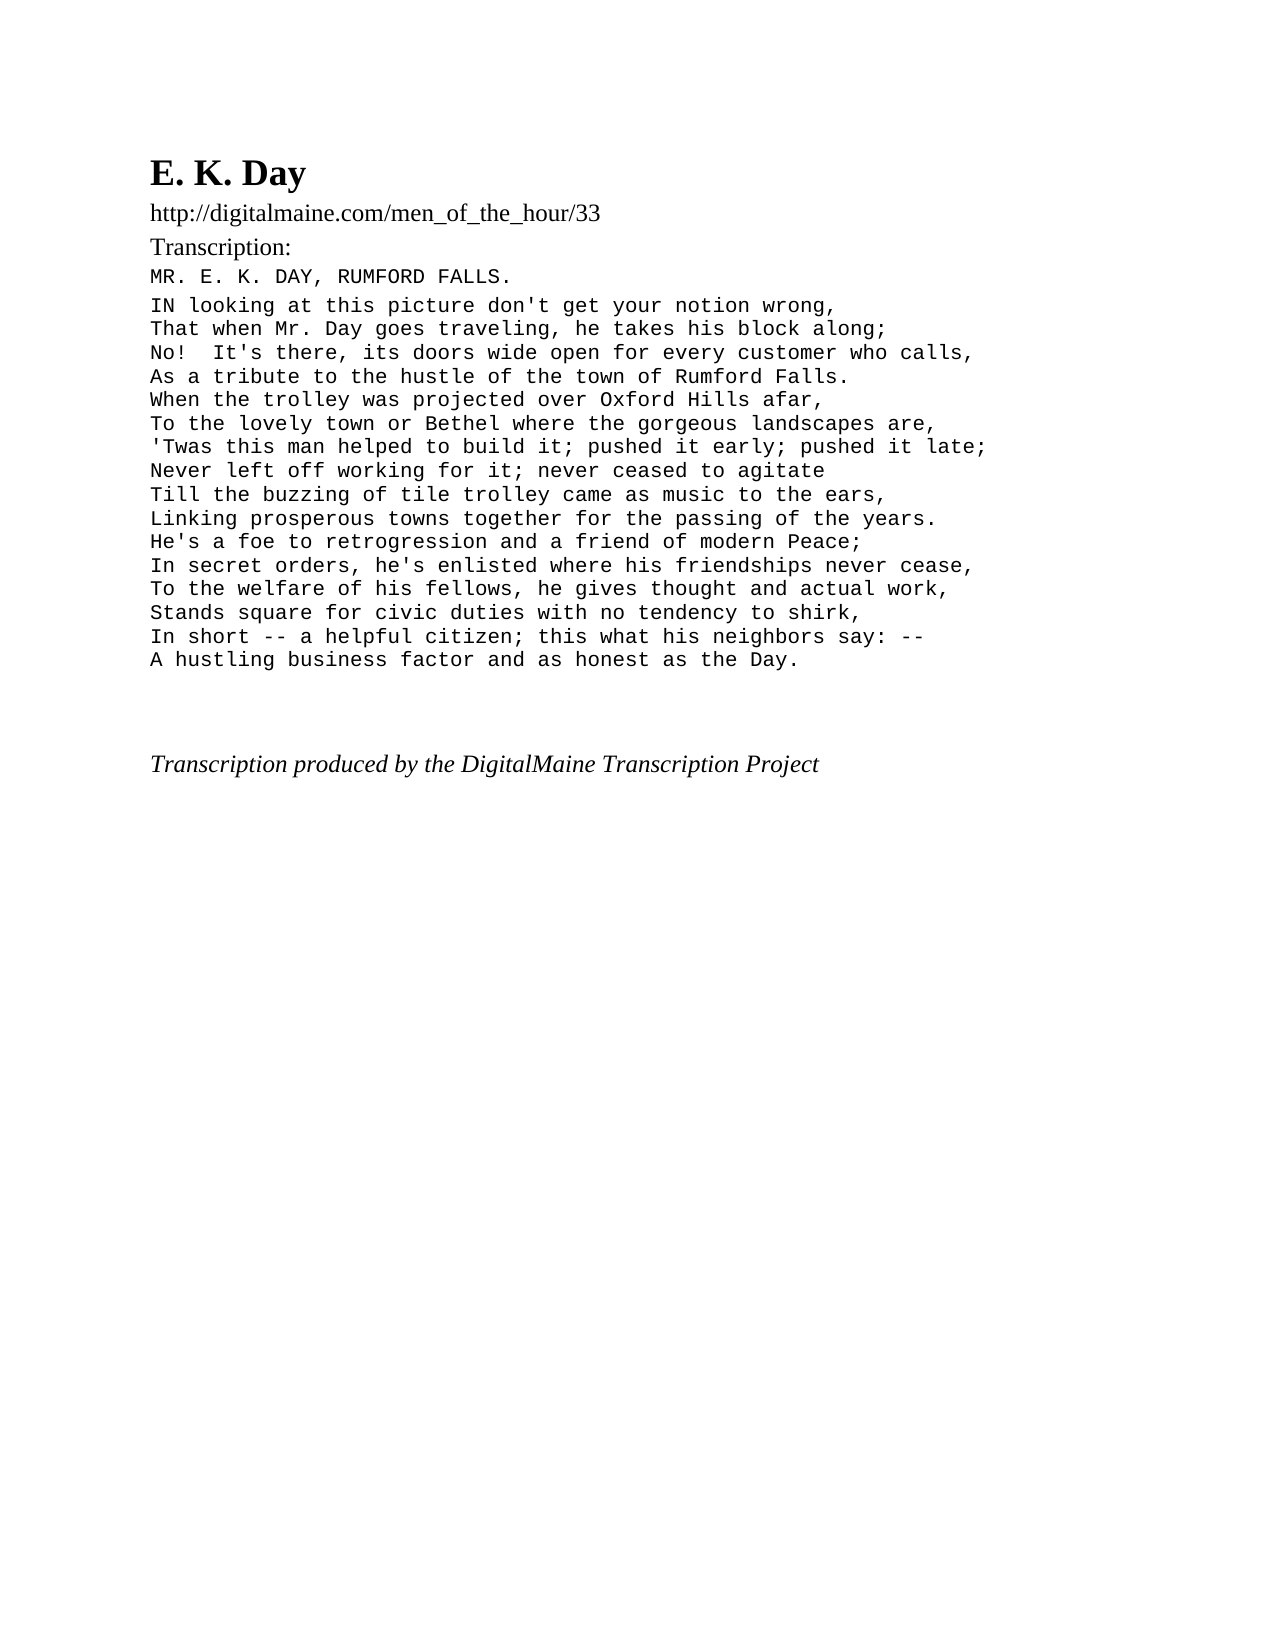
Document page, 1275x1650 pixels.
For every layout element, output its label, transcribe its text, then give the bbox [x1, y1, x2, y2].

text Till the buzzing of tile trolley came as music to the ears, [150, 484, 1125, 507]
text As a tribute to the hustle of the town of Rumford Falls. [150, 366, 1125, 389]
text To the lovely town or Bethel where the gorgeous landscapes are, [150, 413, 1125, 437]
text That when Mr. Day goes traveling, he takes his block along; [150, 318, 1125, 342]
text To the welfare of his fellows, he gives thought and actual work, [150, 578, 1125, 602]
text 'Twas this man helped to build it; pushed it early; pushed it late; [150, 437, 1125, 460]
subtitle E. K. Day [150, 150, 1125, 193]
text Never left off working for it; never ceased to agitate [150, 460, 1125, 484]
text When the trolley was projected over Oxford Hills afar, [150, 389, 1125, 413]
text MR. E. K. DAY, RUMFORD FALLS. [150, 266, 1125, 289]
text Stands square for civic duties with no tendency to shirk, [150, 602, 1125, 626]
text Transcription produced by the DigitalMaine Transcription Project [150, 749, 1125, 778]
text Linking prosperous towns together for the passing of the years. [150, 507, 1125, 531]
text A hustling business factor and as honest as the Day. [150, 649, 1125, 673]
text IN looking at this picture don't get your notion wrong, [150, 295, 1125, 318]
text He's a foe to retrogression and a friend of modern Peace; [150, 531, 1125, 555]
text In short -- a helpful citizen; this what his neighbors say: -- [150, 626, 1125, 649]
text Transcription: [150, 232, 1125, 261]
text In secret orders, he's enlisted where his friendships never cease, [150, 555, 1125, 578]
text http://digitalmaine.com/men_of_the_hour/33 [150, 198, 1125, 227]
text No! It's there, its doors wide open for every customer who calls, [150, 342, 1125, 366]
